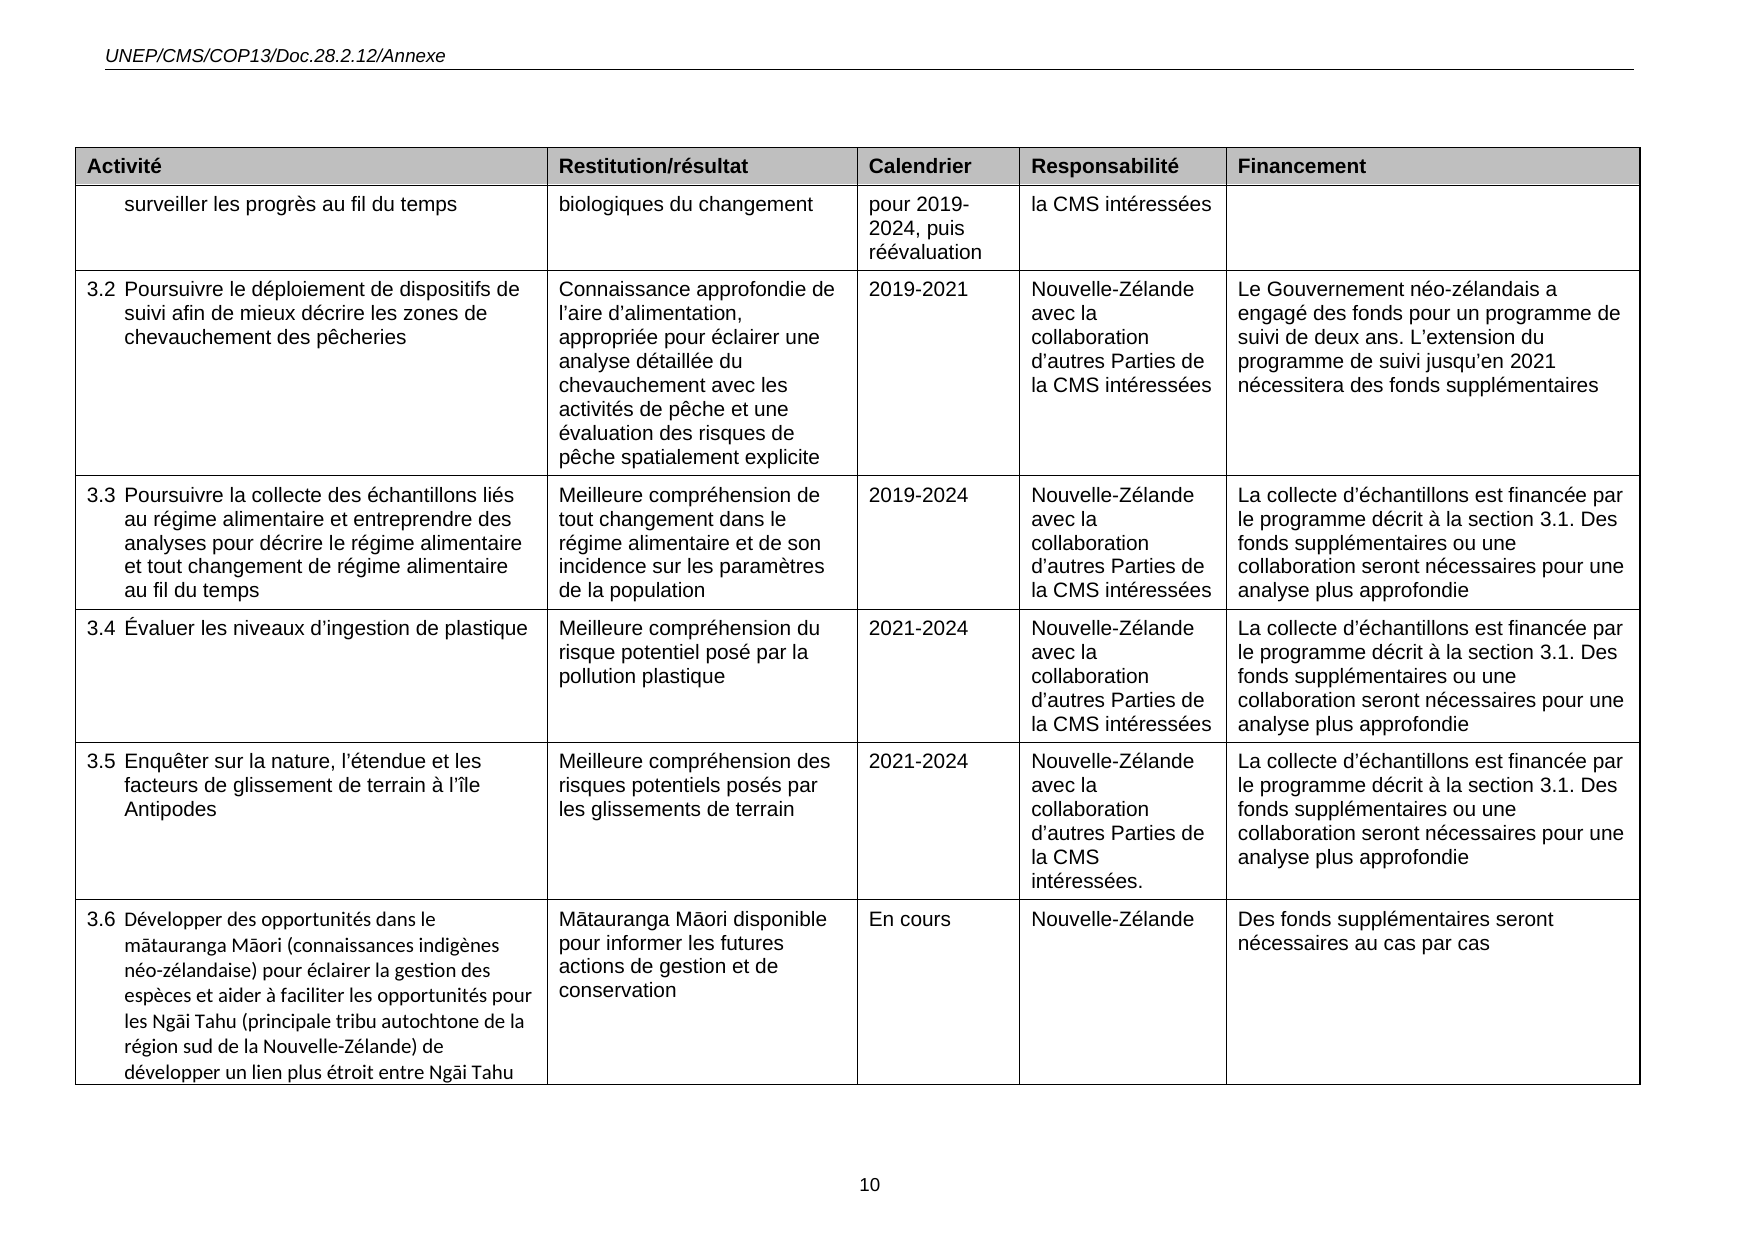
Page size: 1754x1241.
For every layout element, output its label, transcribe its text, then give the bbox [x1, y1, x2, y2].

table_cell Nouvelle-Zélande avec la collaboration d’autres Parties de la CMS intéressées. [1020, 743, 1226, 899]
table_cell Connaissance approfondie de l’aire d’alimentation, appropriée pour éclairer une analyse détaillée du chevauchement avec les activités de pêche et une évaluation des risques de pêche spatialement explicite [548, 271, 857, 475]
table_header Calendrier [858, 148, 1019, 184]
table_header Financement [1227, 148, 1639, 184]
table_cell Meilleure compréhension du risque potentiel posé par la pollution plastique [548, 610, 857, 742]
table_cell Évaluer les niveaux d’ingestion de plastique [76, 610, 547, 742]
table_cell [548, 186, 857, 270]
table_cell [548, 900, 857, 1084]
table_cell Nouvelle-Zélande [1020, 900, 1226, 1084]
table_cell Nouvelle-Zélande avec la collaboration d’autres Parties de la CMS intéressées [1020, 610, 1226, 742]
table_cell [76, 186, 547, 270]
table_cell 2019-2021 [858, 271, 1019, 475]
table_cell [1020, 186, 1226, 270]
table_cell Meilleure compréhension de tout changement dans le régime alimentaire et de son incidence sur les paramètres de la population [548, 476, 857, 608]
table_cell La collecte d’échantillons est financée par le programme décrit à la section 3.1. Des fonds supplémentaires ou une collaboration seront nécessaires pour une analyse plus approfondie [1227, 743, 1639, 899]
table_cell 2021-2024 [858, 610, 1019, 742]
table_cell Poursuivre la collecte des échantillons liés au régime alimentaire et entreprendre des analyses pour décrire le régime alimentaire et tout changement de régime alimentaire au fil du temps [76, 476, 547, 608]
table_cell Poursuivre le déploiement de dispositifs de suivi afin de mieux décrire les zones de chevauchement des pêcheries [76, 271, 547, 475]
table_cell Nouvelle-Zélande avec la collaboration d’autres Parties de la CMS intéressées [1020, 271, 1226, 475]
table_header Restitution/résultat [548, 148, 857, 184]
table_cell 2021-2024 [858, 743, 1019, 899]
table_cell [1227, 900, 1639, 1084]
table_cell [858, 186, 1019, 270]
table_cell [1227, 186, 1639, 270]
table_cell Meilleure compréhension des risques potentiels posés par les glissements de terrain [548, 743, 857, 899]
table_header Responsabilité [1020, 148, 1226, 184]
table_cell Enquêter sur la nature, l’étendue et les facteurs de glissement de terrain à l’île Antipodes [76, 743, 547, 899]
table_cell La collecte d’échantillons est financée par le programme décrit à la section 3.1. Des fonds supplémentaires ou une collaboration seront nécessaires pour une analyse plus approfondie [1227, 476, 1639, 608]
table_cell Le Gouvernement néo-zélandais a engagé des fonds pour un programme de suivi de deux ans. L’extension du programme de suivi jusqu’en 2021 nécessitera des fonds supplémentaires [1227, 271, 1639, 475]
table_cell Nouvelle-Zélande avec la collaboration d’autres Parties de la CMS intéressées [1020, 476, 1226, 608]
table_header Activité [76, 148, 547, 184]
table_cell En cours [858, 900, 1019, 1084]
table_cell La collecte d’échantillons est financée par le programme décrit à la section 3.1. Des fonds supplémentaires ou une collaboration seront nécessaires pour une analyse plus approfondie [1227, 610, 1639, 742]
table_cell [76, 900, 547, 1084]
table_cell 2019-2024 [858, 476, 1019, 608]
